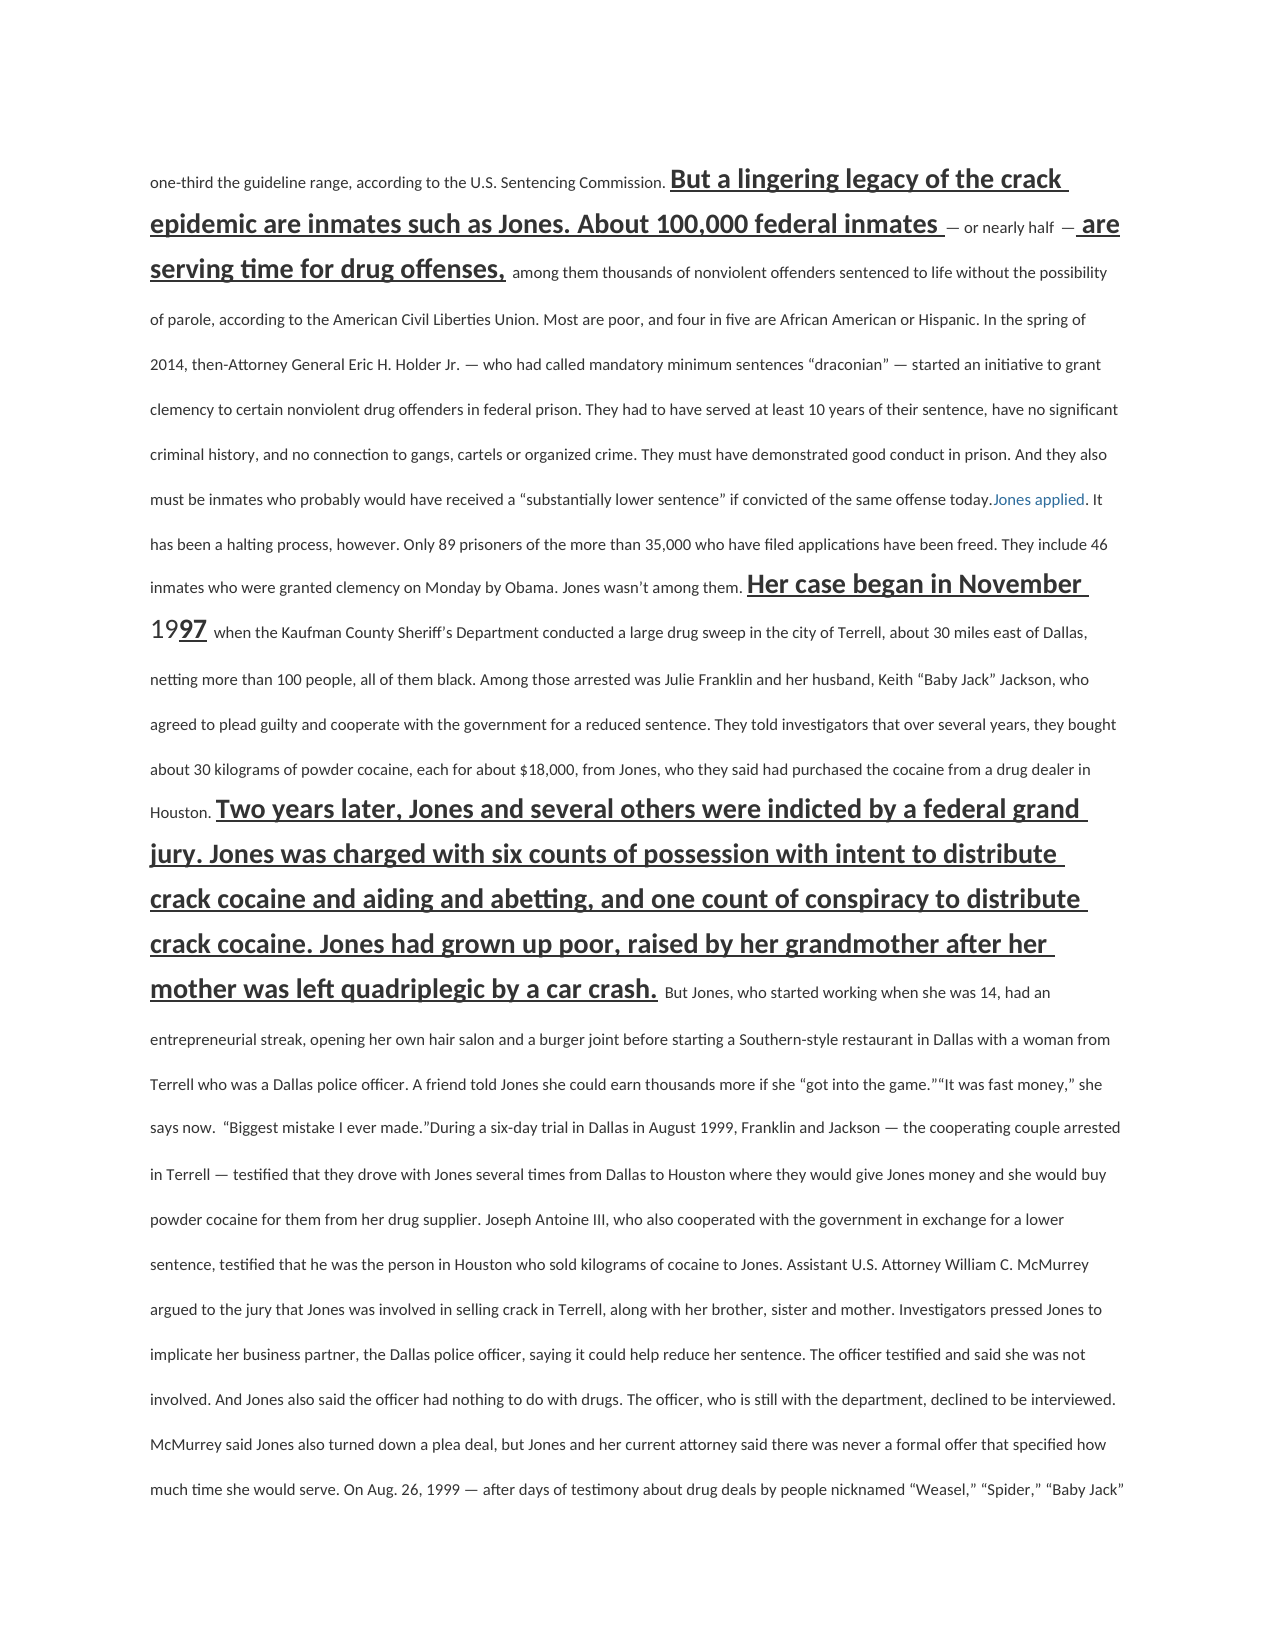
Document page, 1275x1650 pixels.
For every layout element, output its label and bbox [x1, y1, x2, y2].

text [150, 150, 1125, 1500]
